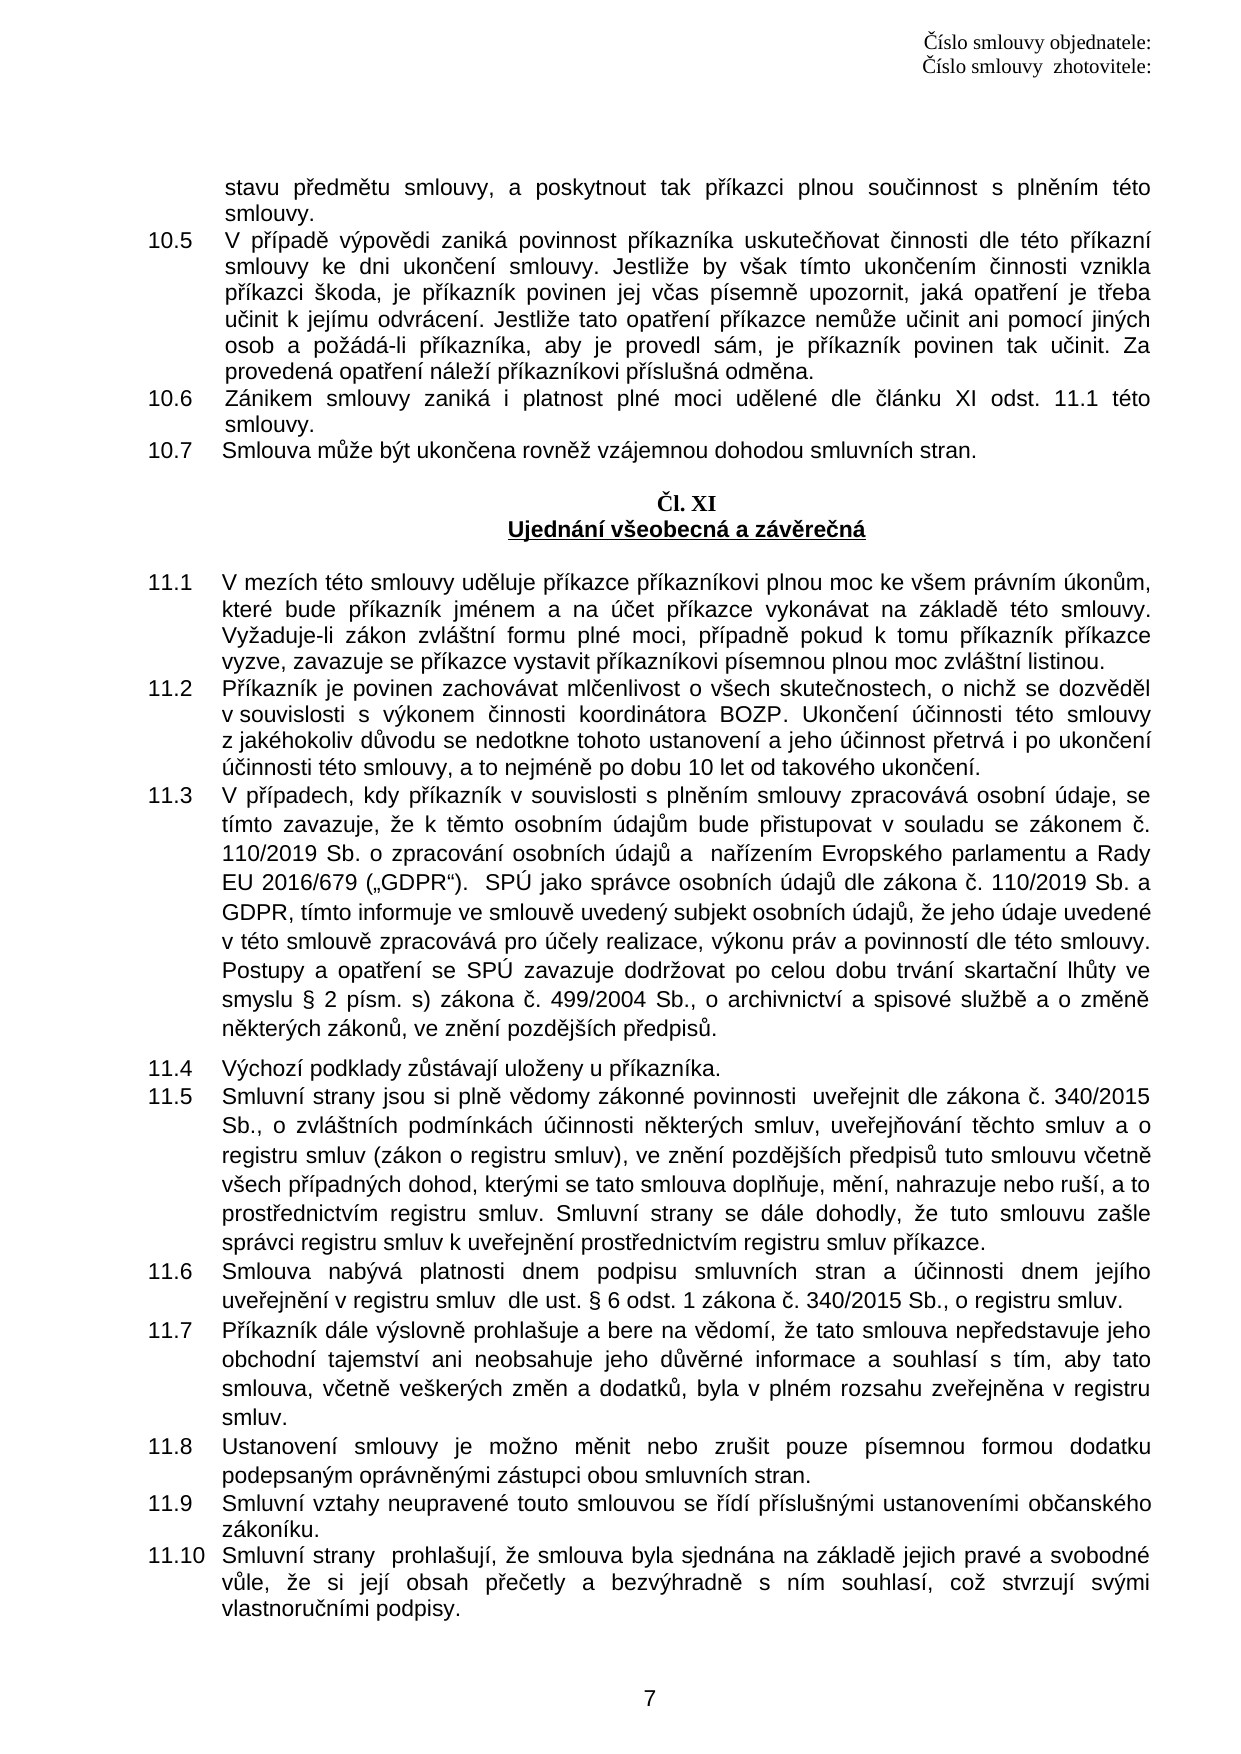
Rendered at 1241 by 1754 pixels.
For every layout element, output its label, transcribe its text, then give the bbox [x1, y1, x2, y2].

list Smluvní strany jsou si plně vědomy zákonné povinnosti uveřejnit dle zákona č. 340/2015 Sb., o zvláštních podmínkách účinnosti některých smluv, uveřejňování těchto smluv a o registru smluv (zákon o registru smluv), ve znění pozdějších předpisů tuto smlouvu včetně všech případných dohod, kterými se tato smlouva doplňuje, mění, nahrazuje nebo ruší, a to prostřednictvím registru smluv. Smluvní strany se dále dohodly, že tuto smlouvu zašle správci registru smluv k uveřejnění prostřednictvím registru smluv příkazce. [148, 1081, 1152, 1256]
list Smlouva může být ukončena rovněž vzájemnou dohodou smluvních stran. [148, 437, 1152, 464]
list Výchozí podklady zůstávají uloženy u příkazníka. [148, 1055, 1152, 1081]
list V mezích této smlouvy uděluje příkazce příkazníkovi plnou moc ke všem právním úkonům, které bude příkazník jménem a na účet příkazce vykonávat na základě této smlouvy. Vyžaduje-li zákon zvláštní formu plné moci, případně pokud k tomu příkazník příkazce vyzve, zavazuje se příkazce vystavit příkazníkovi písemnou plnou moc zvláštní listinou. [148, 569, 1152, 674]
list Ustanovení smlouvy je možno měnit nebo zrušit pouze písemnou formou dodatku podepsaným oprávněnými zástupci obou smluvních stran. [148, 1431, 1152, 1490]
list Smluvní strany prohlašují, že smlouva byla sjednána na základě jejich pravé a svobodné vůle, že si její obsah přečetly a bezvýhradně s ním souhlasí, což stvrzují svými vlastnoručními podpisy. [148, 1542, 1152, 1621]
list Čl. XI Ujednání všeobecná a závěrečná [222, 490, 1152, 543]
list V případech, kdy příkazník v souvislosti s plněním smlouvy zpracovává osobní údaje, se tímto zavazuje, že k těmto osobním údajům bude přistupovat v souladu se zákonem č. 110/2019 Sb. o zpracování osobních údajů a nařízením Evropského parlamentu a Rady EU 2016/679 („GDPR“). SPÚ jako správce osobních údajů dle zákona č. 110/2019 Sb. a GDPR, tímto informuje ve smlouvě uvedený subjekt osobních údajů, že jeho údaje uvedené v této smlouvě zpracovává pro účely realizace, výkonu práv a povinností dle této smlouvy. Postupy a opatření se SPÚ zavazuje dodržovat po celou dobu trvání skartační lhůty ve smyslu § 2 písm. s) zákona č. 499/2004 Sb., o archivnictví a spisové službě a o změně některých zákonů, ve znění pozdějších předpisů. [148, 780, 1152, 1042]
list Příkazník je povinen zachovávat mlčenlivost o všech skutečnostech, o nichž se dozvěděl v souvislosti s výkonem činnosti koordinátora BOZP. Ukončení účinnosti této smlouvy z jakéhokoliv důvodu se nedotkne tohoto ustanovení a jeho účinnost přetrvá i po ukončení účinnosti této smlouvy, a to nejméně po dobu 10 let od takového ukončení. [148, 674, 1152, 780]
list Smlouva nabývá platnosti dnem podpisu smluvních stran a účinnosti dnem jejího uveřejnění v registru smluv dle ust. § 6 odst. 1 zákona č. 340/2015 Sb., o registru smluv. [148, 1256, 1152, 1315]
text 10.5 V případě výpovědi zaniká povinnost příkazníka uskutečňovat činnosti dle této příkazní smlouvy ke dni ukončení smlouvy. Jestliže by však tímto ukončením činnosti vznikla příkazci škoda, je příkazník povinen jej včas písemně upozornit, jaká opatření je třeba učinit k jejímu odvrácení. Jestliže tato opatření příkazce nemůže učinit ani pomocí jiných osob a požádá-li příkazníka, aby je provedl sám, je příkazník povinen tak učinit. Za provedená opatření náleží příkazníkovi příslušná odměna. [148, 227, 1152, 385]
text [148, 174, 1152, 227]
list Smluvní vztahy neupravené touto smlouvou se řídí příslušnými ustanoveními občanského zákoníku. [148, 1490, 1152, 1542]
text 10.6 Zánikem smlouvy zaniká i platnost plné moci udělené dle článku XI odst. 11.1 této smlouvy. [148, 385, 1152, 437]
list Příkazník dále výslovně prohlašuje a bere na vědomí, že tato smlouva nepředstavuje jeho obchodní tajemství ani neobsahuje jeho důvěrné informace a souhlasí s tím, aby tato smlouva, včetně veškerých změn a dodatků, byla v plném rozsahu zveřejněna v registru smluv. [148, 1315, 1152, 1431]
